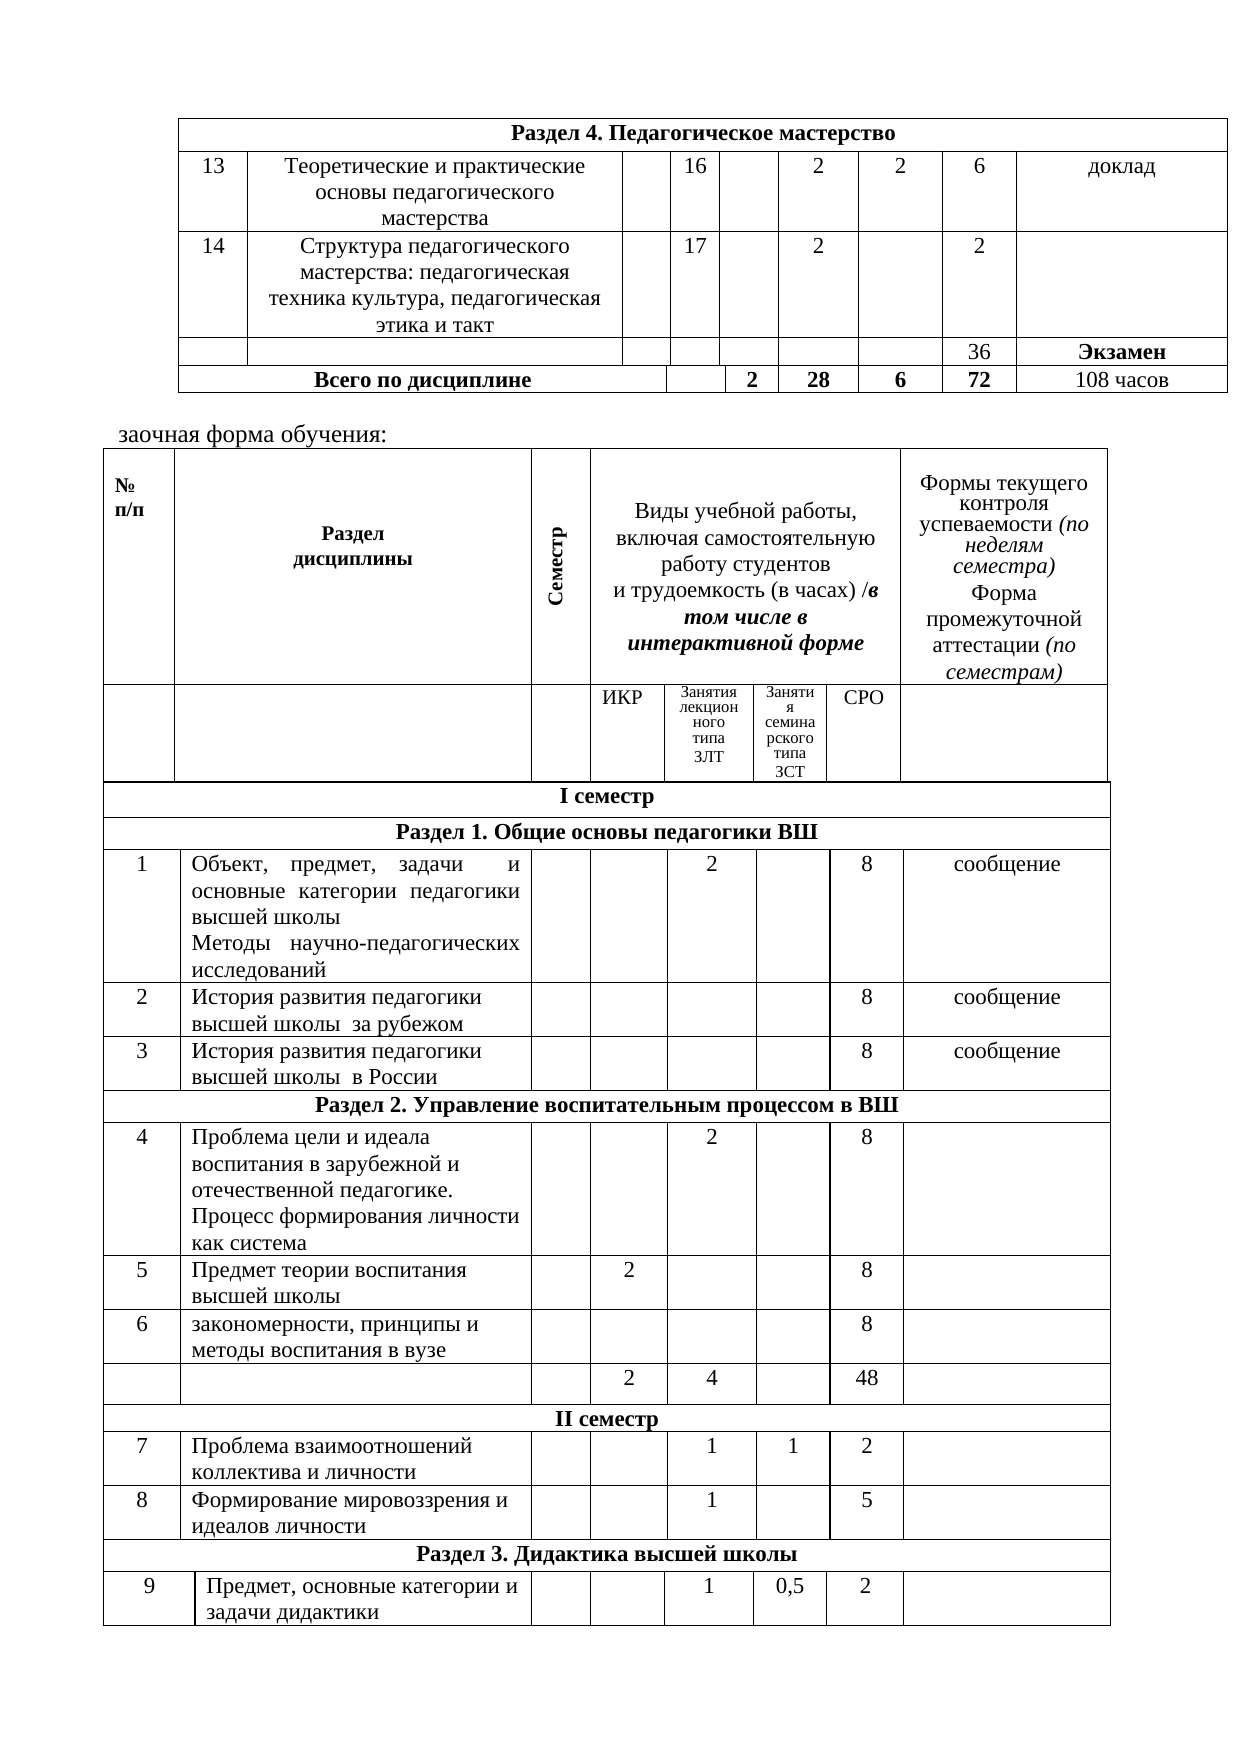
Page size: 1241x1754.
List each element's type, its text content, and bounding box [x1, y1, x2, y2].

table_cell Теоретические и практические основы педагогического мастерства [248, 152, 622, 231]
table_cell [1017, 232, 1227, 337]
table_cell 14 [179, 232, 247, 337]
table_cell СРО [827, 685, 900, 781]
table_cell 3 [104, 1037, 180, 1090]
table_cell [591, 1486, 667, 1538]
table_cell [181, 1364, 531, 1404]
table_cell 5 [831, 1486, 903, 1538]
table_cell 6 [859, 366, 942, 392]
table_cell 8 [831, 1256, 903, 1309]
table_cell [179, 338, 247, 364]
table_cell [757, 1037, 829, 1090]
table_cell [757, 1486, 829, 1538]
table_cell Экзамен [1017, 338, 1227, 364]
table_cell [532, 850, 590, 982]
table_cell I семестр [104, 783, 1110, 817]
table_cell [532, 685, 590, 781]
table_cell 2 [104, 983, 180, 1036]
table_cell [532, 1364, 590, 1404]
table_cell 4 [668, 1364, 756, 1404]
table_cell Раздел 1. Общие основы педагогики ВШ [104, 818, 1110, 849]
table_cell 6 [104, 1310, 180, 1362]
table_cell 48 [831, 1364, 903, 1404]
table_cell Структура педагогического мастерства: педагогическая техника культура, педагогическая этика и такт [248, 232, 622, 337]
table_header Семестр [532, 449, 590, 684]
table_cell 2 [779, 232, 858, 337]
table_cell 2 [827, 1572, 903, 1625]
table_cell 108 часов [1017, 366, 1227, 392]
table_cell [757, 1123, 829, 1255]
table_cell [532, 1123, 590, 1255]
table_cell [591, 1572, 664, 1625]
table_cell [859, 338, 942, 364]
table_cell [668, 1256, 756, 1309]
table_cell [104, 685, 174, 781]
table_cell [779, 338, 858, 364]
table_cell 2 [779, 152, 858, 231]
table_cell [623, 152, 670, 231]
table_cell [904, 1486, 1110, 1538]
table_cell сообщение [904, 850, 1110, 982]
table_cell 1 [668, 1432, 756, 1485]
table_cell [623, 338, 670, 364]
table_cell 2 [591, 1364, 667, 1404]
table_cell [757, 1364, 829, 1404]
table_header № п/п [104, 449, 174, 684]
table_cell [532, 1256, 590, 1309]
table_cell 8 [104, 1486, 180, 1538]
table_cell [532, 1572, 590, 1625]
table_cell [859, 232, 942, 337]
table_cell Раздел 2. Управление воспитательным процессом в ВШ [104, 1091, 1110, 1122]
table_cell ИКР [591, 685, 664, 781]
table_cell [904, 1256, 1110, 1309]
table_cell 5 [104, 1256, 180, 1309]
table_cell 72 [943, 366, 1016, 392]
table_cell 1 [665, 1572, 753, 1625]
table_cell [175, 685, 531, 781]
table_cell II семестр [104, 1405, 1110, 1431]
table_cell [757, 983, 829, 1036]
table_cell 16 [671, 152, 719, 231]
table_cell закономерности, принципы и методы воспитания в вузе [181, 1310, 531, 1362]
table_cell [720, 232, 778, 337]
table_cell Проблема цели и идеала воспитания в зарубежной и отечественной педагогике. Процесс формирования личности как система [181, 1123, 531, 1255]
table_cell 8 [831, 850, 903, 982]
table_cell 13 [179, 152, 247, 231]
table_cell [757, 850, 829, 982]
table_cell 0,5 [754, 1572, 826, 1625]
table_cell 8 [831, 983, 903, 1036]
table_cell Формирование мировоззрения и идеалов личности [181, 1486, 531, 1538]
table_cell [591, 1123, 667, 1255]
table_cell [532, 1432, 590, 1485]
table_cell [248, 338, 622, 364]
table_cell [591, 850, 667, 982]
table_header Раздел дисциплины [175, 449, 531, 684]
table_cell [532, 1037, 590, 1090]
table_cell 1 [668, 1486, 756, 1538]
table_cell [904, 1572, 1110, 1625]
table_cell [591, 1432, 667, 1485]
table_cell 36 [943, 338, 1016, 364]
table_cell [668, 1037, 756, 1090]
table_cell История развития педагогики высшей школы за рубежом [181, 983, 531, 1036]
table_cell 4 [104, 1123, 180, 1255]
table_cell Всего по дисциплине [179, 366, 666, 392]
table_cell [757, 1256, 829, 1309]
table_cell Занятия лекционного типа ЗЛТ [665, 685, 753, 781]
table_cell [591, 983, 667, 1036]
table_cell [104, 1364, 180, 1404]
table_cell Занятия семинарского типа ЗСТ [754, 685, 826, 781]
table_cell История развития педагогики высшей школы в России [181, 1037, 531, 1090]
table_cell 2 [668, 850, 756, 982]
table_cell 28 [779, 366, 858, 392]
table_cell 6 [943, 152, 1016, 231]
table_cell 2 [668, 1123, 756, 1255]
table_cell Объект, предмет, задачи и основные категории педагогики высшей школы Методы научно-педагогических исследований [181, 850, 531, 982]
table_cell [720, 338, 778, 364]
table_cell 17 [671, 232, 719, 337]
table_cell 1 [757, 1432, 829, 1485]
table_cell Раздел 4. Педагогическое мастерство [179, 119, 1227, 151]
table_cell [667, 366, 725, 392]
table_cell 2 [726, 366, 778, 392]
table_cell [623, 232, 670, 337]
table_cell сообщение [904, 983, 1110, 1036]
table_cell [720, 152, 778, 231]
table_cell [591, 1037, 667, 1090]
table_cell [668, 983, 756, 1036]
table_cell [904, 1123, 1110, 1255]
table_cell доклад [1017, 152, 1227, 231]
table_cell Предмет, основные категории и задачи дидактики [196, 1572, 531, 1625]
table_cell [591, 1310, 667, 1362]
table_cell Предмет теории воспитания высшей школы [181, 1256, 531, 1309]
table_cell [671, 338, 719, 364]
table_cell [904, 1432, 1110, 1485]
table_cell 1 [104, 850, 180, 982]
table_header Виды учебной работы, включая самостоятельную работу студентов и трудоемкость (в часах) /в том числе в интерактивной форме [591, 449, 900, 684]
table_cell 7 [104, 1432, 180, 1485]
table_cell Раздел 3. Дидактика высшей школы [104, 1540, 1110, 1571]
table_cell 2 [943, 232, 1016, 337]
table_cell [904, 1310, 1110, 1362]
table_header Формы текущего контроля успеваемости (по неделям семестра) Форма промежуточной аттестации (по семестрам) [901, 449, 1107, 684]
table_cell [532, 1486, 590, 1538]
table_cell 9 [104, 1572, 194, 1625]
table_cell сообщение [904, 1037, 1110, 1090]
table_cell 8 [831, 1037, 903, 1090]
table_cell 2 [831, 1432, 903, 1485]
table_cell [901, 685, 1107, 781]
table_cell Проблема взаимоотношений коллектива и личности [181, 1432, 531, 1485]
table_cell [757, 1310, 829, 1362]
table_cell 8 [831, 1123, 903, 1255]
table_cell [532, 1310, 590, 1362]
table_cell 2 [859, 152, 942, 231]
table_cell [668, 1310, 756, 1362]
table_cell [532, 983, 590, 1036]
text заочная форма обучения: [118, 419, 1167, 448]
table_cell [904, 1364, 1110, 1404]
table_cell 8 [831, 1310, 903, 1362]
table_cell 2 [591, 1256, 667, 1309]
